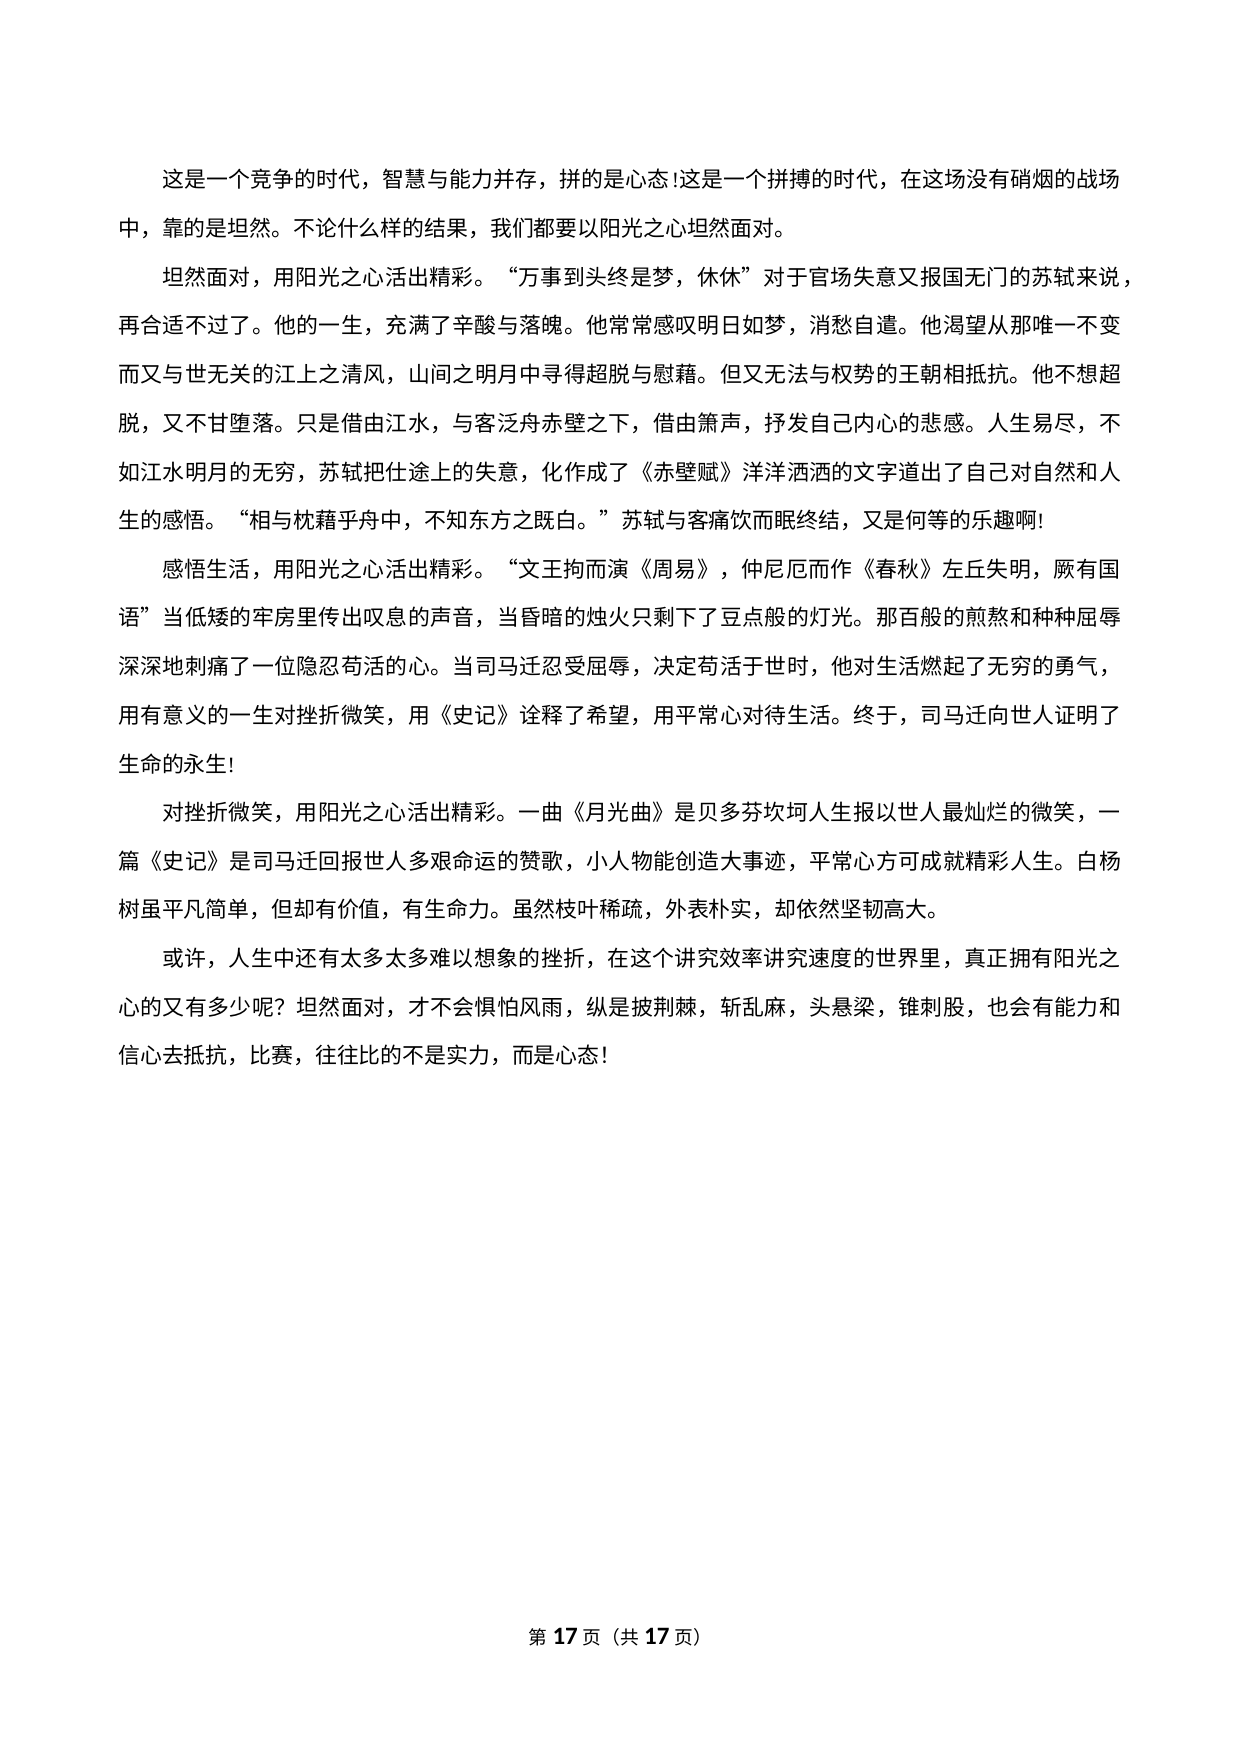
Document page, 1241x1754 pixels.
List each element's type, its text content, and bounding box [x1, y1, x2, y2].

text 这是一个竞争的时代，智慧与能力并存，拼的是心态!这是一个拼搏的时代，在这场没有硝烟的战场中，靠的是坦然。不论什么样的结果，我们都要以阳光之心坦然面对。 [118, 162, 1122, 243]
text 或许，人生中还有太多太多难以想象的挫折，在这个讲究效率讲究速度的世界里，真正拥有阳光之心的又有多少呢？坦然面对，才不会惧怕风雨，纵是披荆棘，斩乱麻，头悬梁，锥刺股，也会有能力和信心去抵抗，比赛，往往比的不是实力，而是心态！ [118, 940, 1122, 1070]
text 坦然面对，用阳光之心活出精彩。“万事到头终是梦，休休”对于官场失意又报国无门的苏轼来说，再合适不过了。他的一生，充满了辛酸与落魄。他常常感叹明日如梦，消愁自遣。他渴望从那唯一不变而又与世无关的江上之清风，山间之明月中寻得超脱与慰藉。但又无法与权势的王朝相抵抗。他不想超脱，又不甘堕落。只是借由江水，与客泛舟赤壁之下，借由箫声，抒发自己内心的悲感。人生易尽，不如江水明月的无穷，苏轼把仕途上的失意，化作成了《赤壁赋》洋洋洒洒的文字道出了自己对自然和人生的感悟。“相与枕藉乎舟中，不知东方之既白。”苏轼与客痛饮而眠终结，又是何等的乐趣啊! [118, 259, 1122, 535]
text 感悟生活，用阳光之心活出精彩。“文王拘而演《周易》，仲尼厄而作《春秋》左丘失明，厥有国语”当低矮的牢房里传出叹息的声音，当昏暗的烛火只剩下了豆点般的灯光。那百般的煎熬和种种屈辱，深深地刺痛了一位隐忍苟活的心。当司马迁忍受屈辱，决定苟活于世时，他对生活燃起了无穷的勇气，用有意义的一生对挫折微笑，用《史记》诠释了希望，用平常心对待生活。终于，司马迁向世人证明了生命的永生! [118, 551, 1122, 779]
text 对挫折微笑，用阳光之心活出精彩。一曲《月光曲》是贝多芬坎坷人生报以世人最灿烂的微笑，一篇《史记》是司马迁回报世人多艰命运的赞歌，小人物能创造大事迹，平常心方可成就精彩人生。白杨树虽平凡简单，但却有价值，有生命力。虽然枝叶稀疏，外表朴实，却依然坚韧高大。 [118, 794, 1122, 924]
